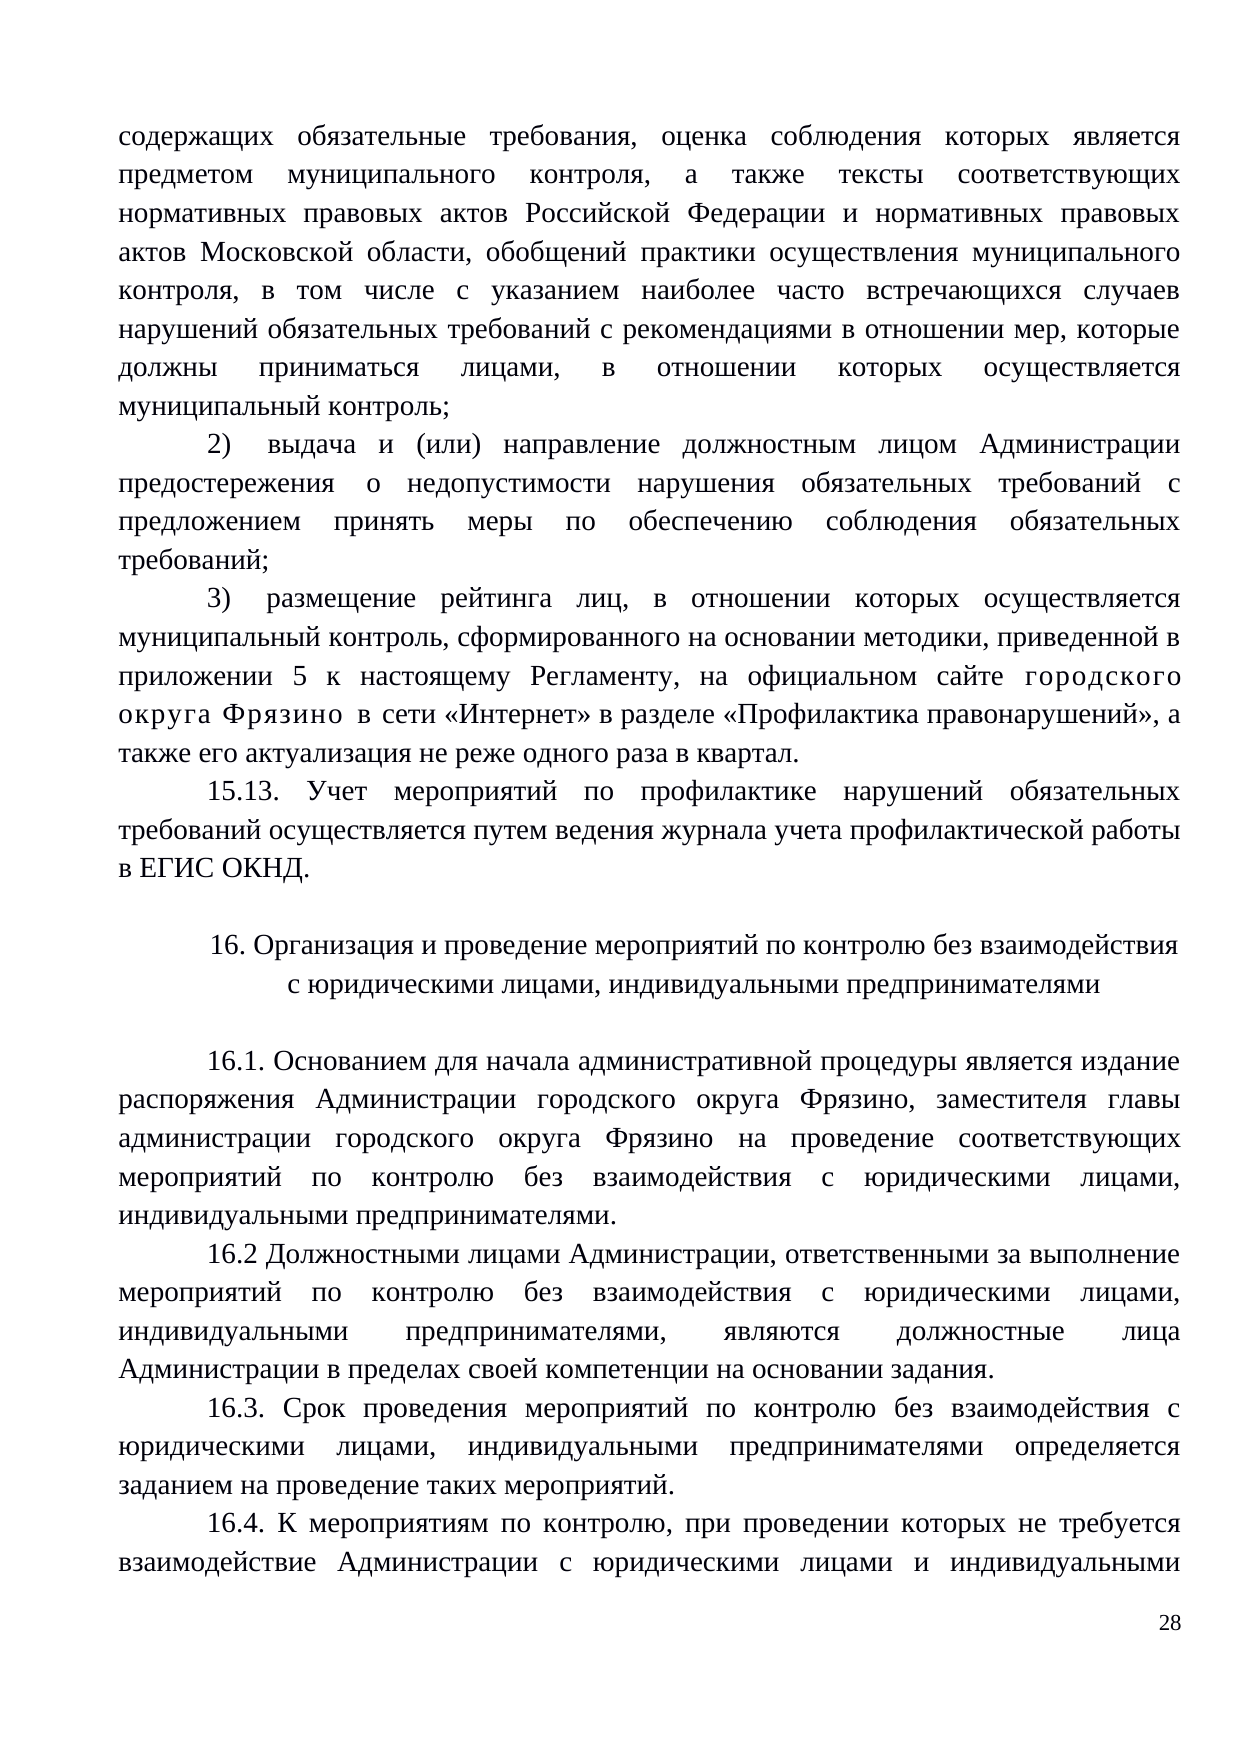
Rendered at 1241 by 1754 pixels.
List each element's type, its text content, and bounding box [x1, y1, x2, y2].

list размещение рейтинга лиц, в отношении которых осуществляется муниципальный контроль, сформированного на основании методики, приведенной в приложении 5 к настоящему Регламенту, на официальном сайте городского округа Фрязино в сети «Интернет» в разделе «Профилактика правонарушений», а также его актуализация не реже одного раза в квартал. [118, 581, 1181, 768]
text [118, 1506, 1181, 1578]
text 16.1. Основанием для начала административной процедуры является издание распоряжения Администрации городского округа Фрязино, заместителя главы администрации городского округа Фрязино на проведение соответствующих мероприятий по контролю без взаимодействия с юридическими лицами, индивидуальными предпринимателями. [118, 1043, 1181, 1231]
text 15.13. Учет мероприятий по профилактике нарушений обязательных требований осуществляется путем ведения журнала учета профилактической работы в ЕГИС ОКНД. [118, 773, 1181, 884]
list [118, 118, 1181, 421]
text 16.2 Должностными лицами Администрации, ответственными за выполнение мероприятий по контролю без взаимодействия с юридическими лицами, индивидуальными предпринимателями, являются должностные лица Администрации в пределах своей компетенции на основании задания. [118, 1236, 1181, 1385]
list выдача и (или) направление должностным лицом Администрации предостережения о недопустимости нарушения обязательных требований с предложением принять меры по обеспечению соблюдения обязательных требований; [118, 426, 1181, 576]
text 16.3. Срок проведения мероприятий по контролю без взаимодействия с юридическими лицами, индивидуальными предпринимателями определяется заданием на проведение таких мероприятий. [118, 1390, 1181, 1501]
text 16. Организация и проведение мероприятий по контролю без взаимодействия с юридическими лицами, индивидуальными предпринимателями [207, 927, 1181, 999]
